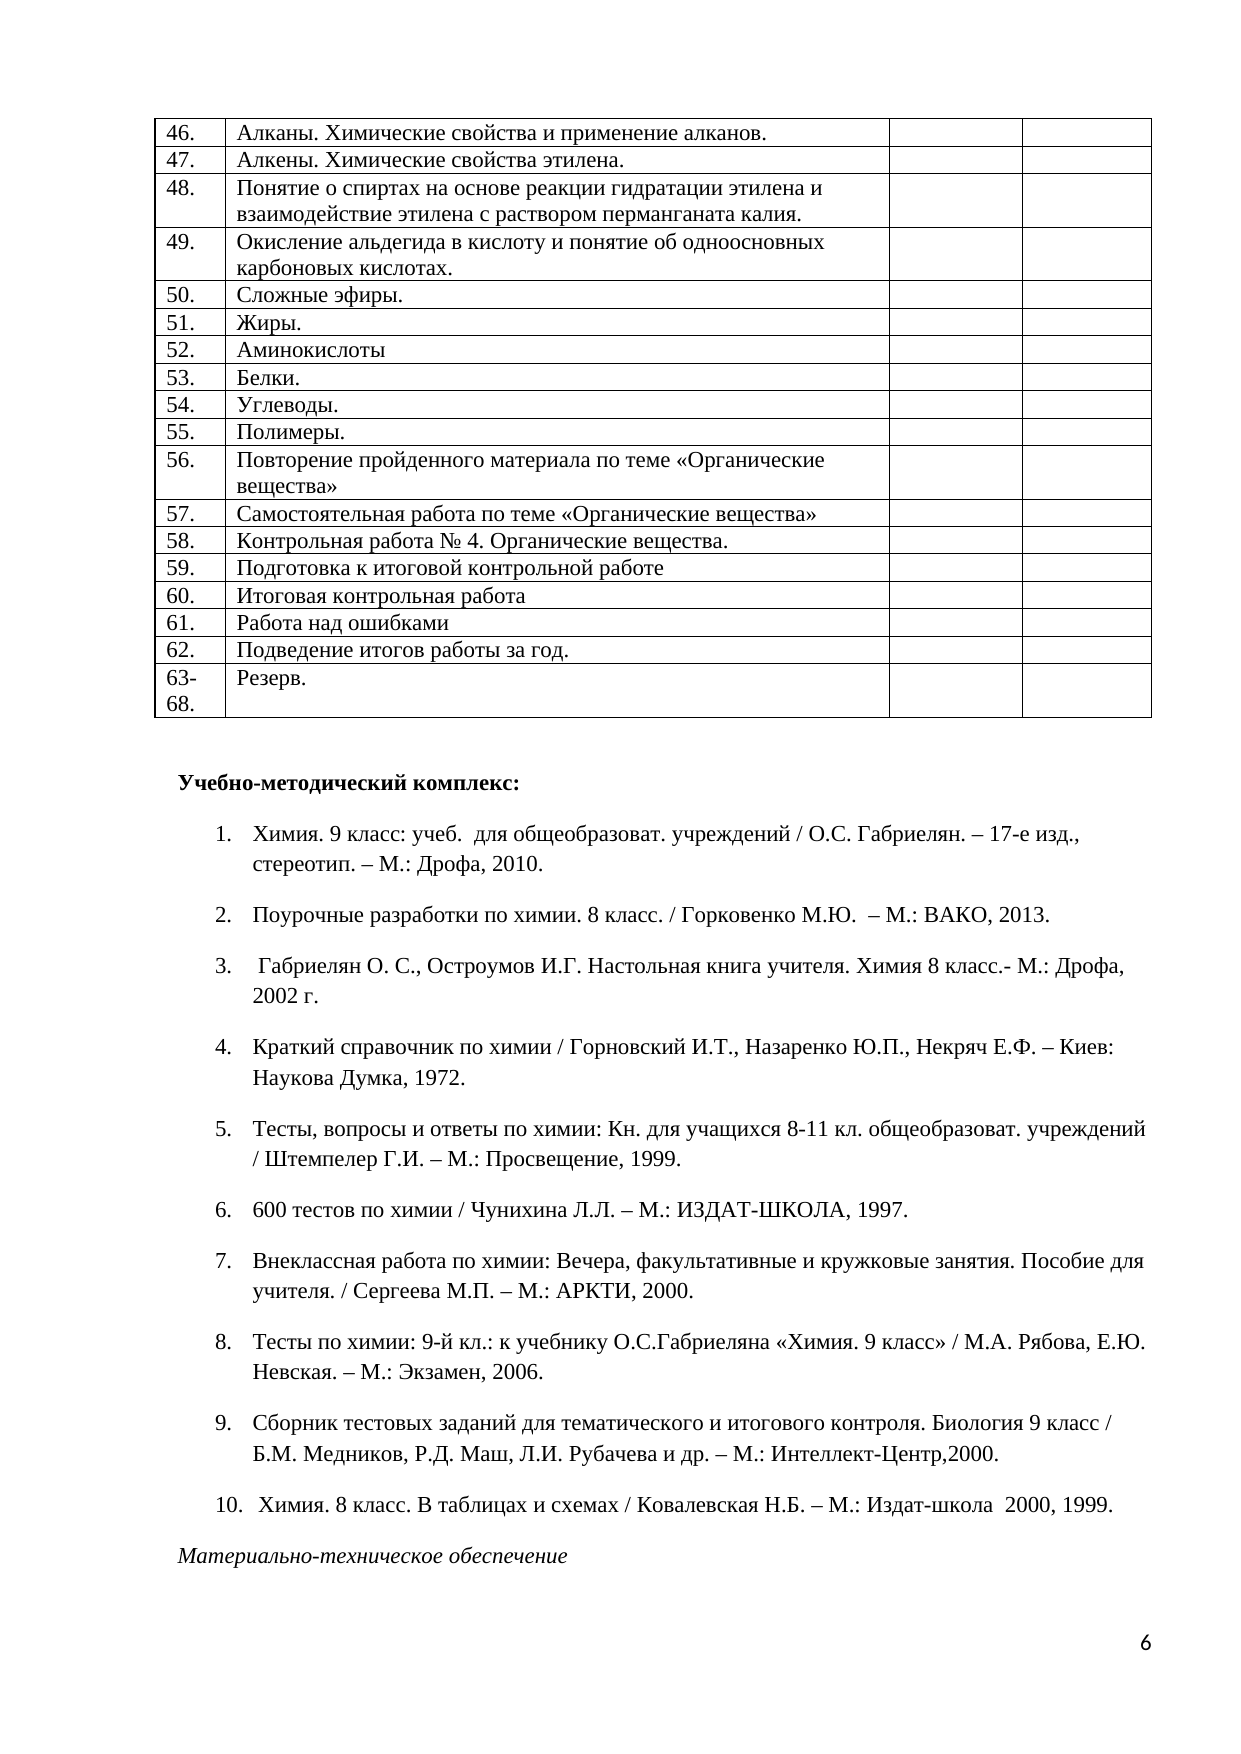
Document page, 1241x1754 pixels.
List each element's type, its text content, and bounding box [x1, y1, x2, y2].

table_cell 48. [156, 174, 225, 227]
table_cell 56. [156, 446, 225, 498]
table_cell [890, 527, 1022, 553]
table_cell [890, 582, 1022, 608]
table_cell Самостоятельная работа по теме «Органические вещества» [226, 500, 889, 526]
table_cell Белки. [226, 364, 889, 390]
table_cell [890, 637, 1022, 663]
list Тесты, вопросы и ответы по химии: Кн. для учащихся 8-11 кл. общеобразоват. учреждений / Штемпелер Г.И. – М.: Просвещение, 1999. [215, 1114, 1152, 1171]
list Химия. 9 класс: учеб. для общеобразоват. учреждений / О.С. Габриелян. – 17-е изд., стереотип. – М.: Дрофа, 2010. [215, 820, 1152, 876]
table_cell Сложные эфиры. [226, 281, 889, 308]
table_cell 54. [156, 391, 225, 417]
text Материально-техническое обеспечение [177, 1542, 1152, 1568]
table_cell Алкены. Химические свойства этилена. [226, 147, 889, 173]
table_cell [890, 391, 1022, 417]
table_cell Резерв. [226, 664, 889, 717]
table_cell Повторение пройденного материала по теме «Органические вещества» [226, 446, 889, 498]
table_cell [890, 664, 1022, 717]
table_cell [1023, 147, 1151, 173]
table_cell Жиры. [226, 309, 889, 335]
table_cell [1023, 419, 1151, 445]
list 600 тестов по химии / Чунихина Л.Л. – М.: ИЗДАТ-ШКОЛА, 1997. [215, 1196, 1152, 1222]
list Краткий справочник по химии / Горновский И.Т., Назаренко Ю.П., Некряч Е.Ф. – Киев: Наукова Думка, 1972. [215, 1033, 1152, 1090]
table_cell [890, 554, 1022, 581]
list Сборник тестовых заданий для тематического и итогового контроля. Биология 9 класс / Б.М. Медников, Р.Д. Маш, Л.И. Рубачева и др. – М.: Интеллект-Центр,2000. [215, 1409, 1152, 1466]
text Учебно-методический комплекс: [177, 769, 1152, 795]
table_cell [890, 609, 1022, 636]
table_cell [890, 500, 1022, 526]
table_cell [1023, 174, 1151, 227]
table_cell [1023, 527, 1151, 553]
table_cell Контрольная работа № 4. Органические вещества. [226, 527, 889, 553]
table_cell [1023, 554, 1151, 581]
table_cell [1023, 582, 1151, 608]
list Внеклассная работа по химии: Вечера, факультативные и кружковые занятия. Пособие для учителя. / Сергеева М.П. – М.: АРКТИ, 2000. [215, 1247, 1152, 1303]
table_cell 61. [156, 609, 225, 636]
table_cell Подготовка к итоговой контрольной работе [226, 554, 889, 581]
table_cell 58. [156, 527, 225, 553]
table_cell 52. [156, 336, 225, 363]
table_cell Окисление альдегида в кислоту и понятие об одноосновных карбоновых кислотах. [226, 228, 889, 280]
list Поурочные разработки по химии. 8 класс. / Горковенко М.Ю. – М.: ВАКО, 2013. [215, 901, 1152, 927]
table_cell [890, 336, 1022, 363]
table_cell [1023, 391, 1151, 417]
table_cell 60. [156, 582, 225, 608]
list Химия. 8 класс. В таблицах и схемах / Ковалевская Н.Б. – М.: Издат-школа 2000, 1999. [215, 1491, 1152, 1517]
table_cell 49. [156, 228, 225, 280]
table_cell 50. [156, 281, 225, 308]
table_cell [890, 364, 1022, 390]
table_cell Итоговая контрольная работа [226, 582, 889, 608]
table_cell [890, 281, 1022, 308]
list Габриелян О. С., Остроумов И.Г. Настольная книга учителя. Химия 8 класс.- М.: Дрофа, 2002 г. [215, 952, 1152, 1009]
table_cell Понятие о спиртах на основе реакции гидратации этилена и взаимодействие этилена с раствором перманганата калия. [226, 174, 889, 227]
table_cell [1023, 637, 1151, 663]
table_cell 59. [156, 554, 225, 581]
table_cell [1023, 609, 1151, 636]
table_cell [890, 419, 1022, 445]
table_cell [1023, 119, 1151, 146]
table_cell [890, 174, 1022, 227]
table_cell Углеводы. [226, 391, 889, 417]
table_cell [890, 446, 1022, 498]
table_cell Полимеры. [226, 419, 889, 445]
table_cell 62. [156, 637, 225, 663]
table_cell 57. [156, 500, 225, 526]
table_cell [1023, 364, 1151, 390]
table_cell [1023, 446, 1151, 498]
table_cell [1023, 281, 1151, 308]
table_cell [890, 309, 1022, 335]
table_cell 46. [156, 119, 225, 146]
table_cell 63-68. [156, 664, 225, 717]
table_cell 47. [156, 147, 225, 173]
table_cell Аминокислоты [226, 336, 889, 363]
table_cell [890, 228, 1022, 280]
table_cell [1023, 309, 1151, 335]
table_cell [1023, 336, 1151, 363]
table_cell 53. [156, 364, 225, 390]
list Тесты по химии: 9-й кл.: к учебнику О.С.Габриеляна «Химия. 9 класс» / М.А. Рябова, Е.Ю. Невская. – М.: Экзамен, 2006. [215, 1328, 1152, 1385]
table_cell [1023, 228, 1151, 280]
table_cell Работа над ошибками [226, 609, 889, 636]
table_cell Подведение итогов работы за год. [226, 637, 889, 663]
table_cell Алканы. Химические свойства и применение алканов. [226, 119, 889, 146]
table_cell 55. [156, 419, 225, 445]
table_cell 51. [156, 309, 225, 335]
table_cell [890, 147, 1022, 173]
table_cell [1023, 664, 1151, 717]
table_cell [890, 119, 1022, 146]
table_cell [1023, 500, 1151, 526]
